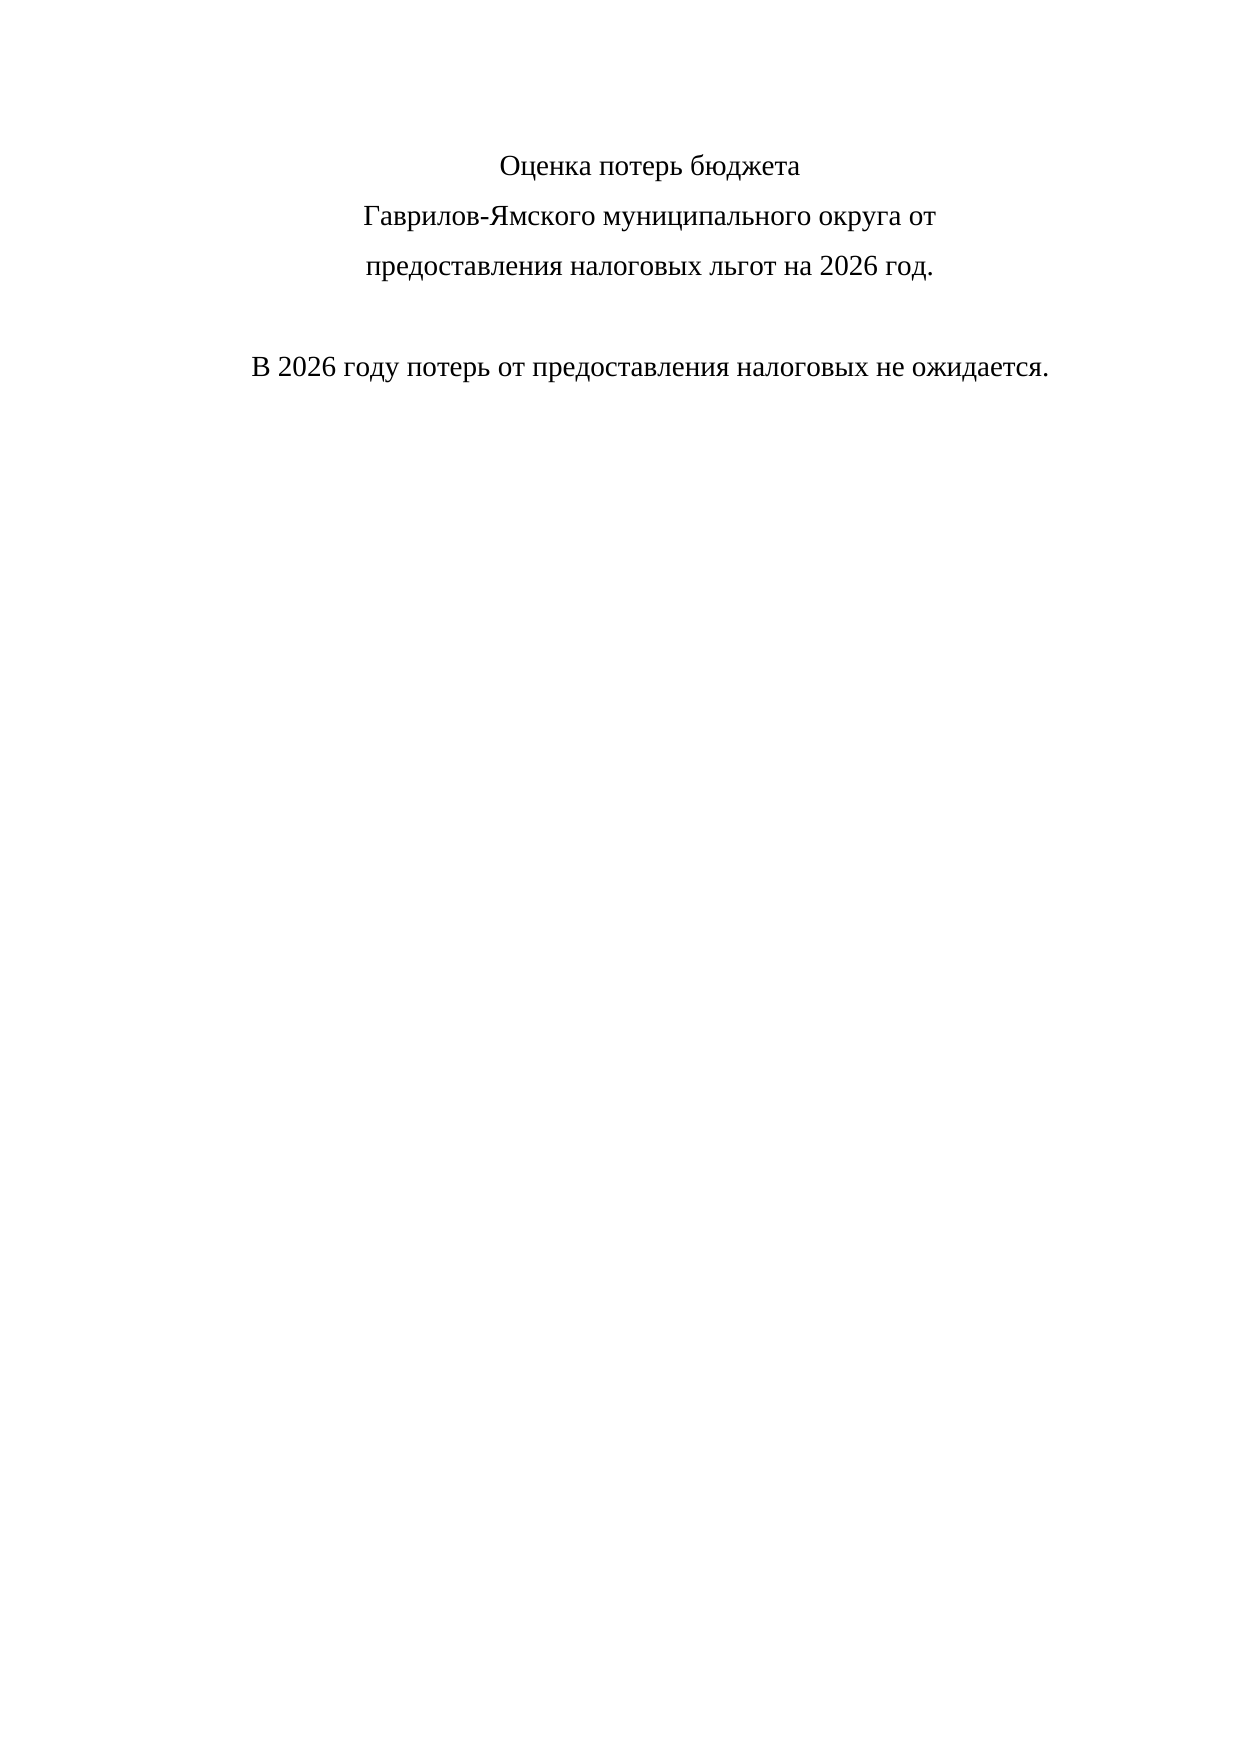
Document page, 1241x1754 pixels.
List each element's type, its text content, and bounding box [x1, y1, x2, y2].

text предоставления налоговых льгот на 2026 год. [177, 248, 1122, 282]
text Гаврилов-Ямского муниципального округа от [177, 198, 1122, 232]
text В 2026 году потерь от предоставления налоговых не ожидается. [177, 349, 1122, 382]
text Оценка потерь бюджета [177, 148, 1122, 181]
